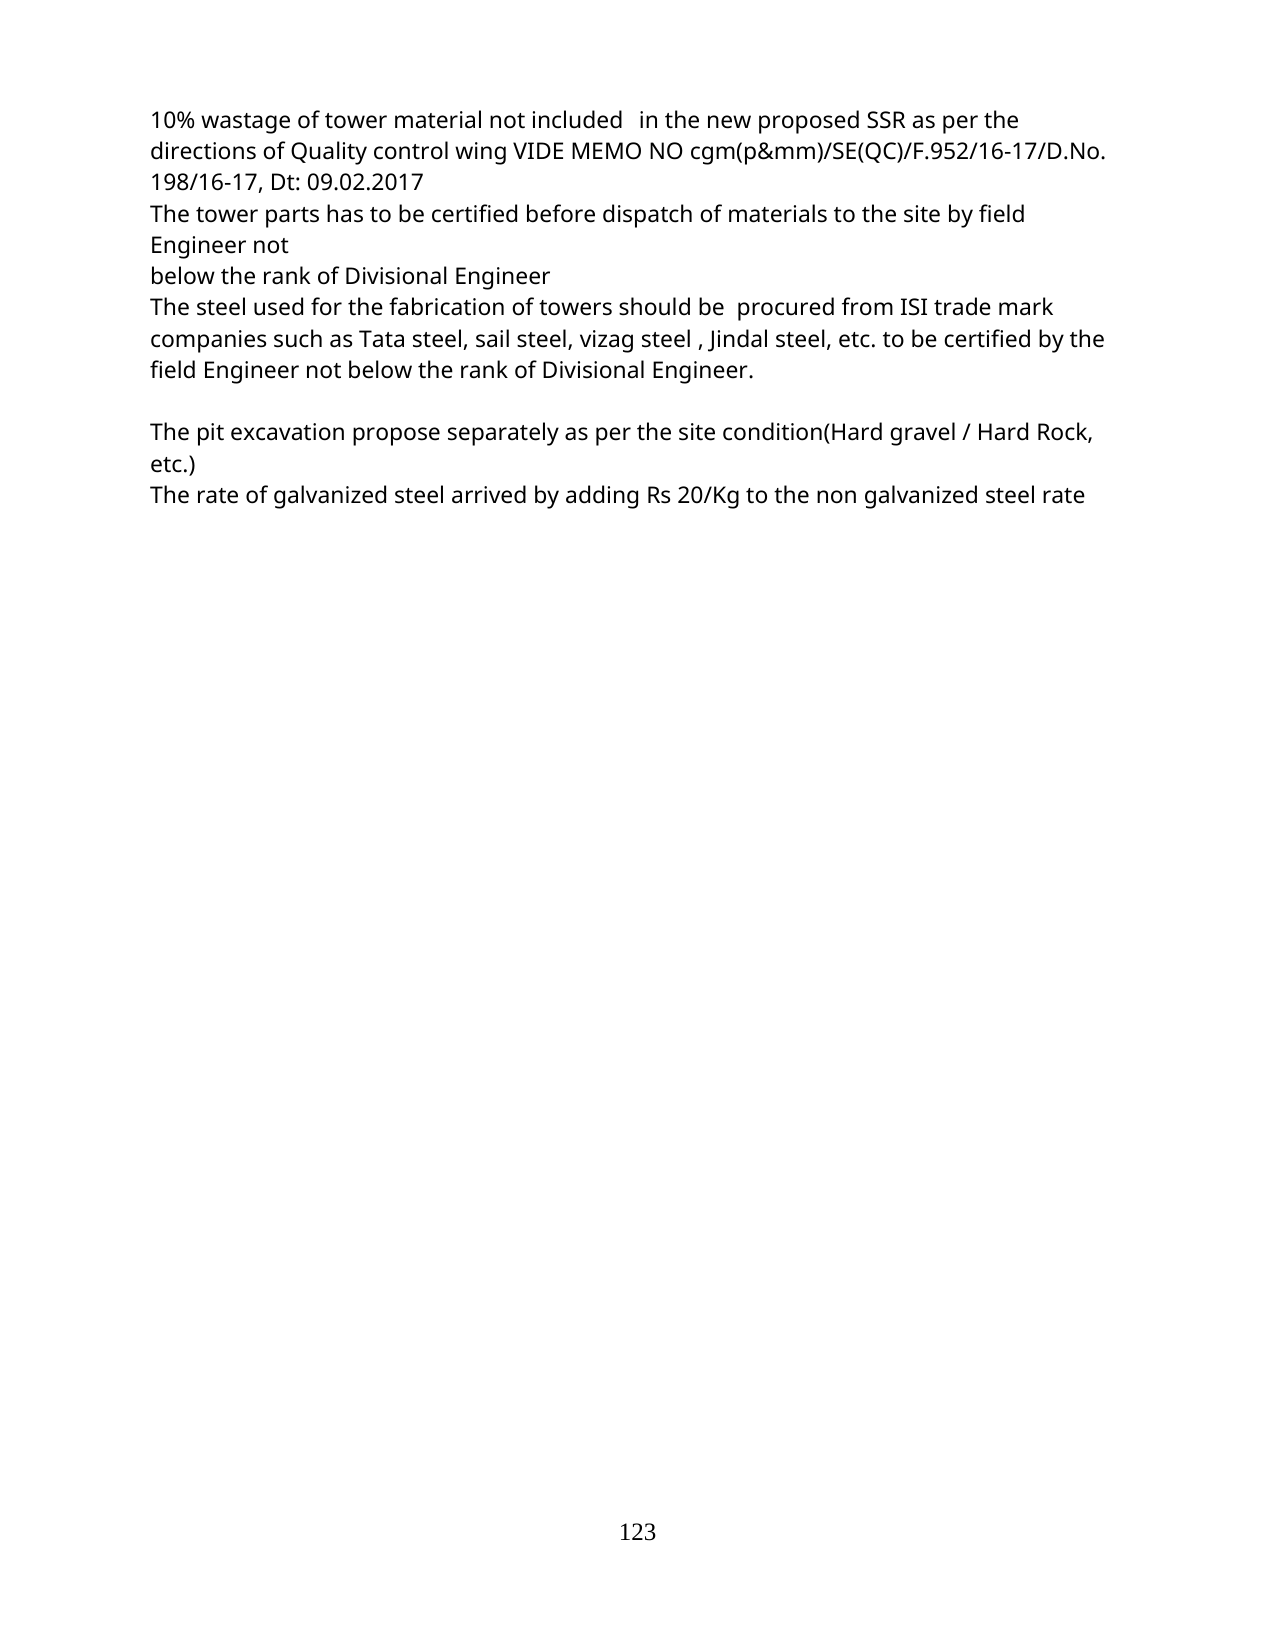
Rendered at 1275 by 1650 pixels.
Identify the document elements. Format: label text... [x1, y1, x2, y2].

text below the rank of Divisional Engineer [150, 260, 1125, 291]
text The steel used for the fabrication of towers should be procured from ISI trade mark companies such as Tata steel, sail steel, vizag steel , Jindal steel, etc. to be certified by the field Engineer not below the rank of Divisional Engineer. [150, 291, 1125, 385]
text 10% wastage of tower material not included in the new proposed SSR as per the directions of Quality control wing VIDE MEMO NO cgm(p&mm)/SE(QC)/F.952/16-17/D.No. 198/16-17, Dt: 09.02.2017 [150, 104, 1125, 197]
text The pit excavation propose separately as per the site condition(Hard gravel / Hard Rock, etc.) [150, 416, 1125, 479]
text The rate of galvanized steel arrived by adding Rs 20/Kg to the non galvanized steel rate [150, 479, 1125, 510]
text The tower parts has to be certified before dispatch of materials to the site by field Engineer not [150, 197, 1125, 260]
